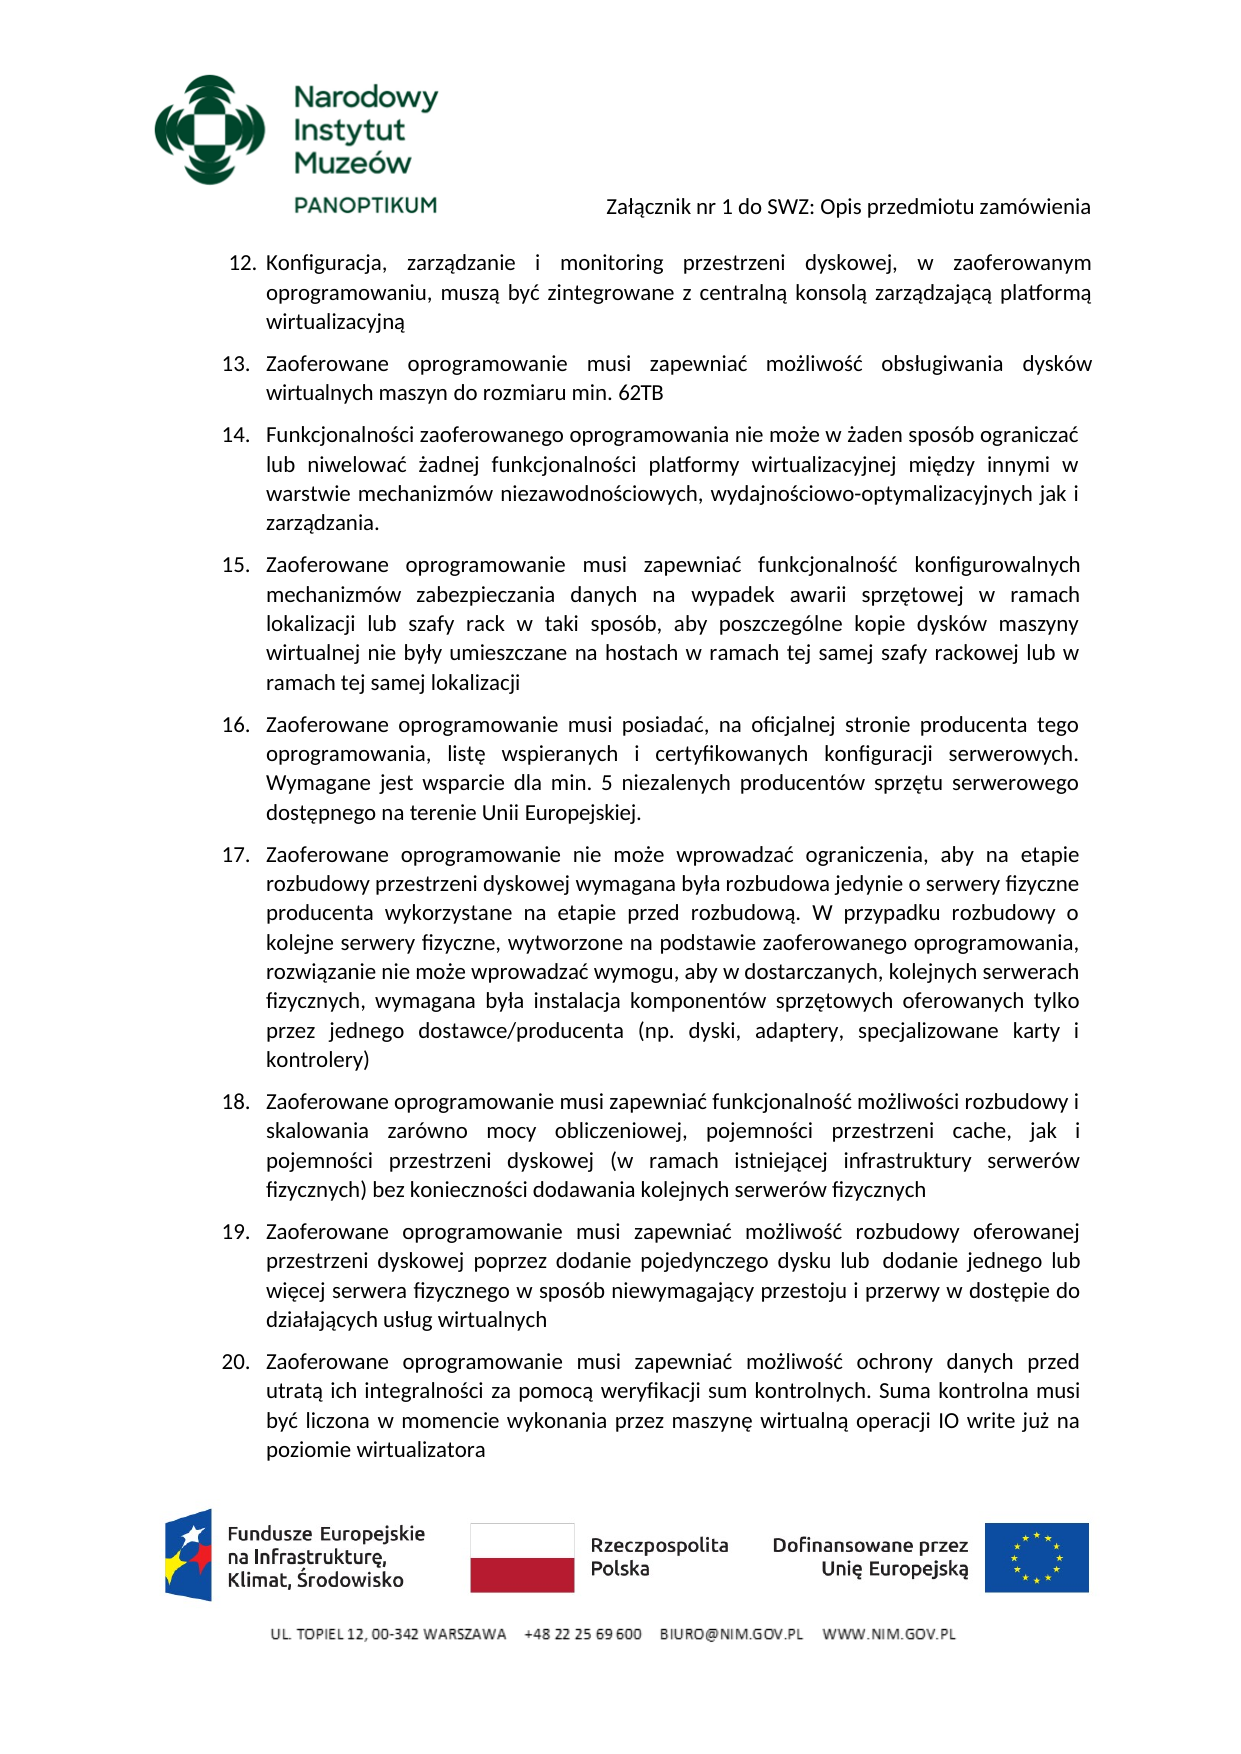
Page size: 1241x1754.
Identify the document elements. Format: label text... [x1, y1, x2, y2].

picture [14, 1487, 1213, 1659]
list Zaoferowane oprogramowanie musi posiadać, na oficjalnej stronie producenta tego oprogramowania, listę wspieranych i certyfikowanych konfiguracji serwerowych. Wymagane jest wsparcie dla min. 5 niezalenych producentów sprzętu serwerowego dostępnego na terenie Unii Europejskiej. [221, 710, 1080, 826]
list Zaoferowane oprogramowanie musi zapewniać możliwość ochrony danych przed utratą ich integralności za pomocą weryfikacji sum kontrolnych. Suma kontrolna musi być liczona w momencie wykonania przez maszynę wirtualną operacji IO write już na poziomie wirtualizatora [221, 1347, 1081, 1463]
list Zaoferowane oprogramowanie musi zapewniać możliwość rozbudowy oferowanej przestrzeni dyskowej poprzez dodanie pojedynczego dysku lub dodanie jednego lub więcej serwera fizycznego w sposób niewymagający przestoju i przerwy w dostępie do działających usług wirtualnych [221, 1217, 1081, 1333]
list Funkcjonalności zaoferowanego oprogramowania nie może w żaden sposób ograniczać lub niwelować żadnej funkcjonalności platformy wirtualizacyjnej między innymi w warstwie mechanizmów niezawodnościowych, wydajnościowo-optymalizacyjnych jak i zarządzania. [221, 420, 1080, 537]
list Zaoferowane oprogramowanie musi zapewniać funkcjonalność możliwości rozbudowy i skalowania zarówno mocy obliczeniowej, pojemności przestrzeni cache, jak i pojemności przestrzeni dyskowej (w ramach istniejącej infrastruktury serwerów fizycznych) bez konieczności dodawania kolejnych serwerów fizycznych [221, 1087, 1081, 1203]
list Konfiguracja, zarządzanie i monitoring przestrzeni dyskowej, w zaoferowanym oprogramowaniu, muszą być zintegrowane z centralną konsolą zarządzającą platformą wirtualizacyjną [228, 248, 1093, 335]
list Zaoferowane oprogramowanie musi zapewniać funkcjonalność konfigurowalnych mechanizmów zabezpieczania danych na wypadek awarii sprzętowej w ramach lokalizacji lub szafy rack w taki sposób, aby poszczególne kopie dysków maszyny wirtualnej nie były umieszczane na hostach w ramach tej samej szafy rackowej lub w ramach tej samej lokalizacji [221, 550, 1081, 696]
list Zaoferowane oprogramowanie musi zapewniać możliwość obsługiwania dysków wirtualnych maszyn do rozmiaru min. 62TB [221, 349, 1093, 407]
list Zaoferowane oprogramowanie nie może wprowadzać ograniczenia, aby na etapie rozbudowy przestrzeni dyskowej wymagana była rozbudowa jedynie o serwery fizyczne producenta wykorzystane na etapie przed rozbudową. W przypadku rozbudowy o kolejne serwery fizyczne, wytworzone na podstawie zaoferowanego oprogramowania, rozwiązanie nie może wprowadzać wymogu, aby w dostarczanych, kolejnych serwerach fizycznych, wymagana była instalacja komponentów sprzętowych oferowanych tylko przez jednego dostawce/producenta (np. dyski, adaptery, specjalizowane karty i kontrolery) [221, 840, 1080, 1073]
picture [151, 73, 442, 215]
